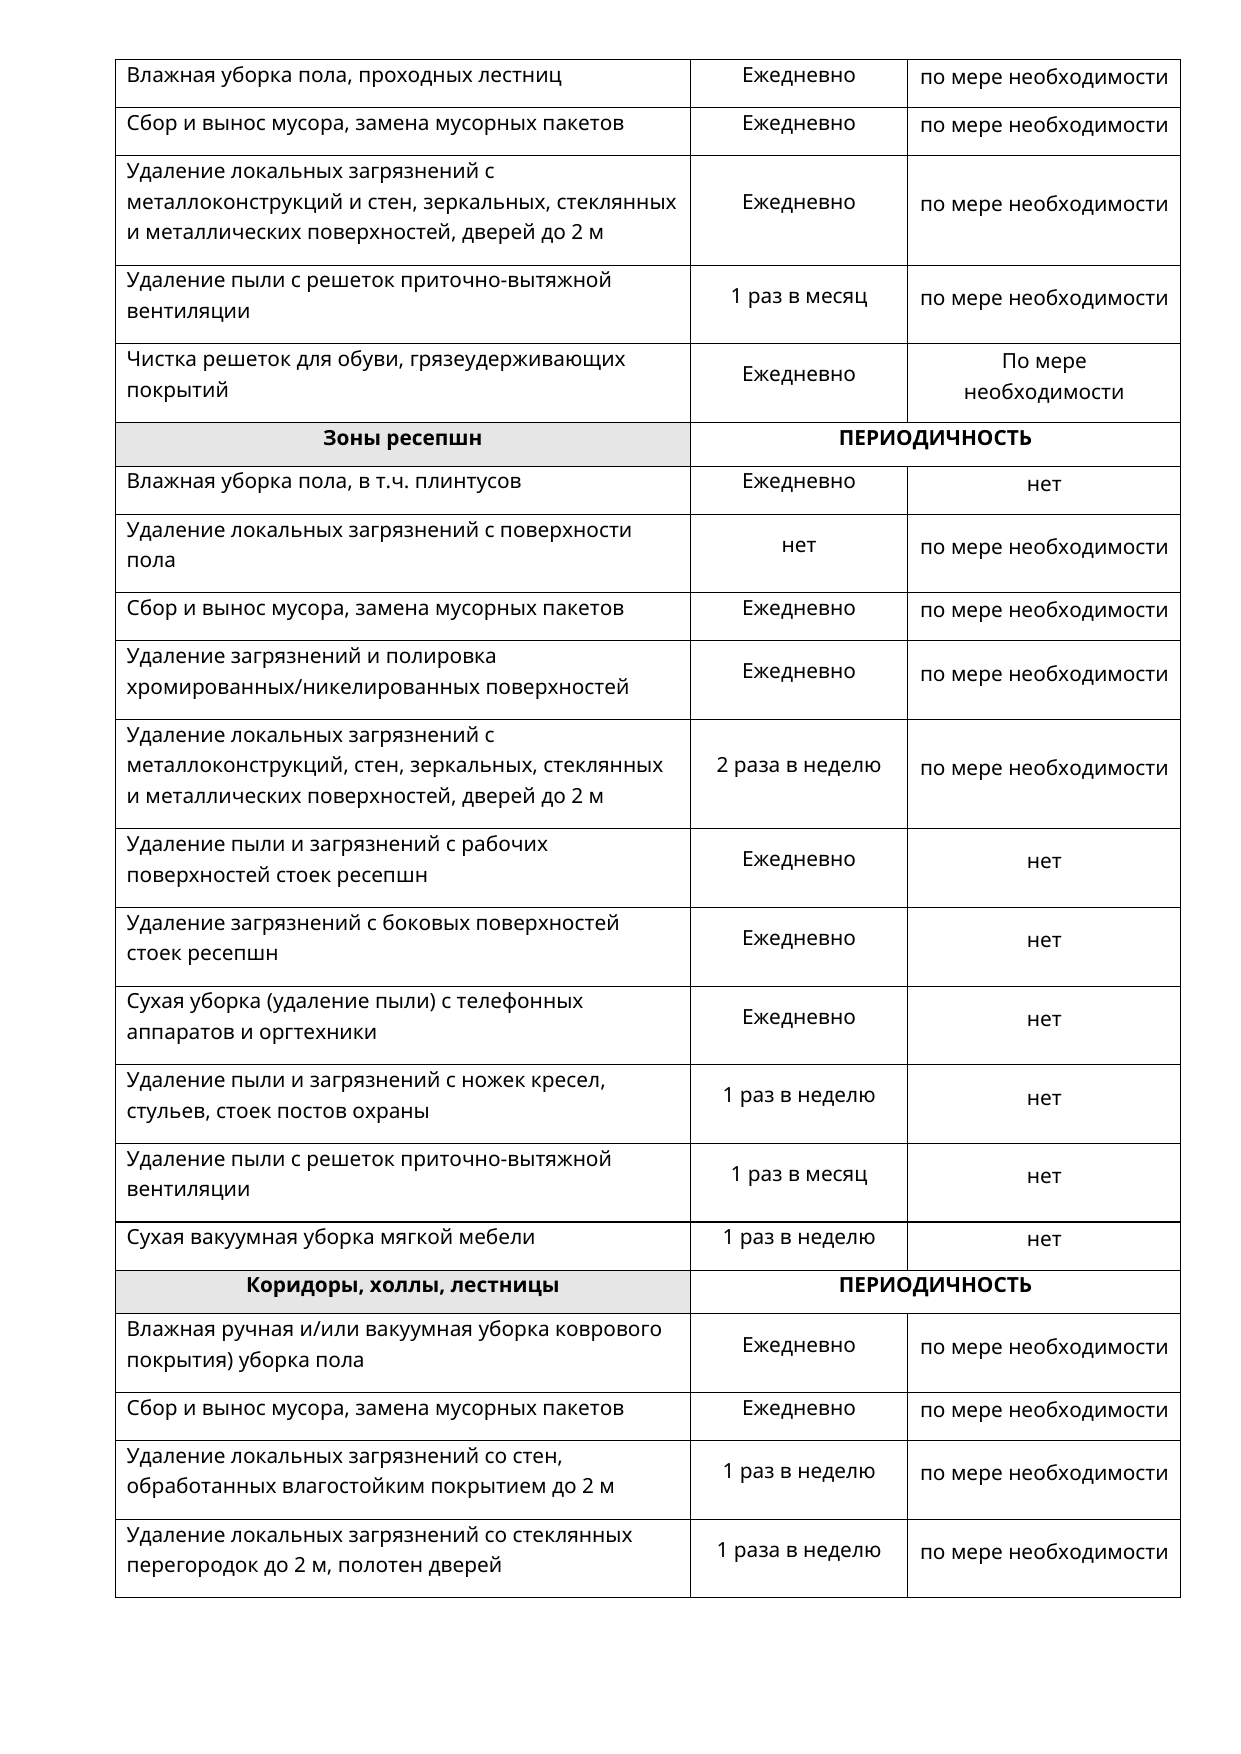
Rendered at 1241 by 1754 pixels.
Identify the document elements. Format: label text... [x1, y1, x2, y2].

table_cell Ежедневно [691, 987, 907, 1064]
table_cell Удаление локальных загрязнений с поверхности пола [116, 515, 690, 592]
table_cell по мере необходимости [908, 720, 1180, 828]
table_cell Ежедневно [691, 1314, 907, 1392]
table_cell Ежедневно [691, 344, 907, 422]
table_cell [908, 1520, 1180, 1597]
table_cell По мере необходимости [908, 344, 1180, 422]
table_cell Ежедневно [691, 593, 907, 640]
table_cell Ежедневно [691, 60, 907, 107]
table_cell Удаление пыли и загрязнений с ножек кресел, стульев, стоек постов охраны [116, 1065, 690, 1143]
table_cell 1 раз в неделю [691, 1441, 907, 1519]
table_cell по мере необходимости [908, 1441, 1180, 1519]
table_cell ПЕРИОДИЧНОСТЬ [691, 423, 1180, 466]
table_cell 1 раз в неделю [691, 1065, 907, 1143]
table_cell Ежедневно [691, 641, 907, 719]
table_cell Удаление локальных загрязнений со стеклянных перегородок до 2 м, полотен дверей [116, 1520, 690, 1597]
table_cell Влажная ручная и/или вакуумная уборка коврового покрытия) уборка пола [116, 1314, 690, 1392]
table_cell 1 раз в месяц [691, 1144, 907, 1221]
table_cell по мере необходимости [908, 156, 1180, 264]
table_cell нет [908, 1065, 1180, 1143]
table_cell Удаление пыли и загрязнений с рабочих поверхностей стоек ресепшн [116, 829, 690, 907]
table_cell по мере необходимости [908, 593, 1180, 640]
table_cell Ежедневно [691, 908, 907, 986]
table_cell Удаление локальных загрязнений с металлоконструкций и стен, зеркальных, стеклянных и металлических поверхностей, дверей до 2 м [116, 156, 690, 264]
table_cell 2 раза в неделю [691, 720, 907, 828]
table_cell 1 раза в неделю [691, 1520, 907, 1597]
table_cell по мере необходимости [908, 641, 1180, 719]
table_cell по мере необходимости [908, 108, 1180, 155]
table_cell нет [908, 908, 1180, 986]
table_cell Ежедневно [691, 108, 907, 155]
table_cell по мере необходимости [908, 60, 1180, 107]
table_cell по мере необходимости [908, 515, 1180, 592]
table_cell нет [908, 987, 1180, 1064]
table_cell Влажная уборка пола, в т.ч. плинтусов [116, 467, 690, 514]
table_cell Ежедневно [691, 829, 907, 907]
table_cell по мере необходимости [908, 266, 1180, 343]
table_cell Коридоры, холлы, лестницы [116, 1271, 690, 1313]
table_cell Удаление локальных загрязнений со стен, обработанных влагостойким покрытием до 2 м [116, 1441, 690, 1519]
table_cell 1 раз в неделю [691, 1223, 907, 1269]
table_cell по мере необходимости [908, 1314, 1180, 1392]
table_cell нет [908, 467, 1180, 514]
table_cell Чистка решеток для обуви, грязеудерживающих покрытий [116, 344, 690, 422]
table_cell Ежедневно [691, 467, 907, 514]
table_cell Сухая вакуумная уборка мягкой мебели [116, 1223, 690, 1269]
table_cell Удаление пыли с решеток приточно-вытяжной вентиляции [116, 1144, 690, 1221]
table_cell Ежедневно [691, 1393, 907, 1440]
table_cell Сбор и вынос мусора, замена мусорных пакетов [116, 1393, 690, 1440]
table_cell Влажная уборка пола, проходных лестниц [116, 60, 690, 107]
table_cell Зоны ресепшн [116, 423, 690, 466]
table_cell Сбор и вынос мусора, замена мусорных пакетов [116, 593, 690, 640]
table_cell ПЕРИОДИЧНОСТЬ [691, 1271, 1180, 1313]
table_cell по мере необходимости [908, 1393, 1180, 1440]
table_cell Удаление локальных загрязнений с металлоконструкций, стен, зеркальных, стеклянных и металлических поверхностей, дверей до 2 м [116, 720, 690, 828]
table_cell Удаление загрязнений с боковых поверхностей стоек ресепшн [116, 908, 690, 986]
table_cell нет [908, 829, 1180, 907]
table_cell Сухая уборка (удаление пыли) с телефонных аппаратов и оргтехники [116, 987, 690, 1064]
table_cell нет [908, 1223, 1180, 1269]
table_cell нет [691, 515, 907, 592]
table_cell 1 раз в месяц [691, 266, 907, 343]
table_cell Сбор и вынос мусора, замена мусорных пакетов [116, 108, 690, 155]
table_cell нет [908, 1144, 1180, 1221]
table_cell Удаление загрязнений и полировка хромированных/никелированных поверхностей [116, 641, 690, 719]
table_cell Ежедневно [691, 156, 907, 264]
table_cell Удаление пыли с решеток приточно-вытяжной вентиляции [116, 266, 690, 343]
